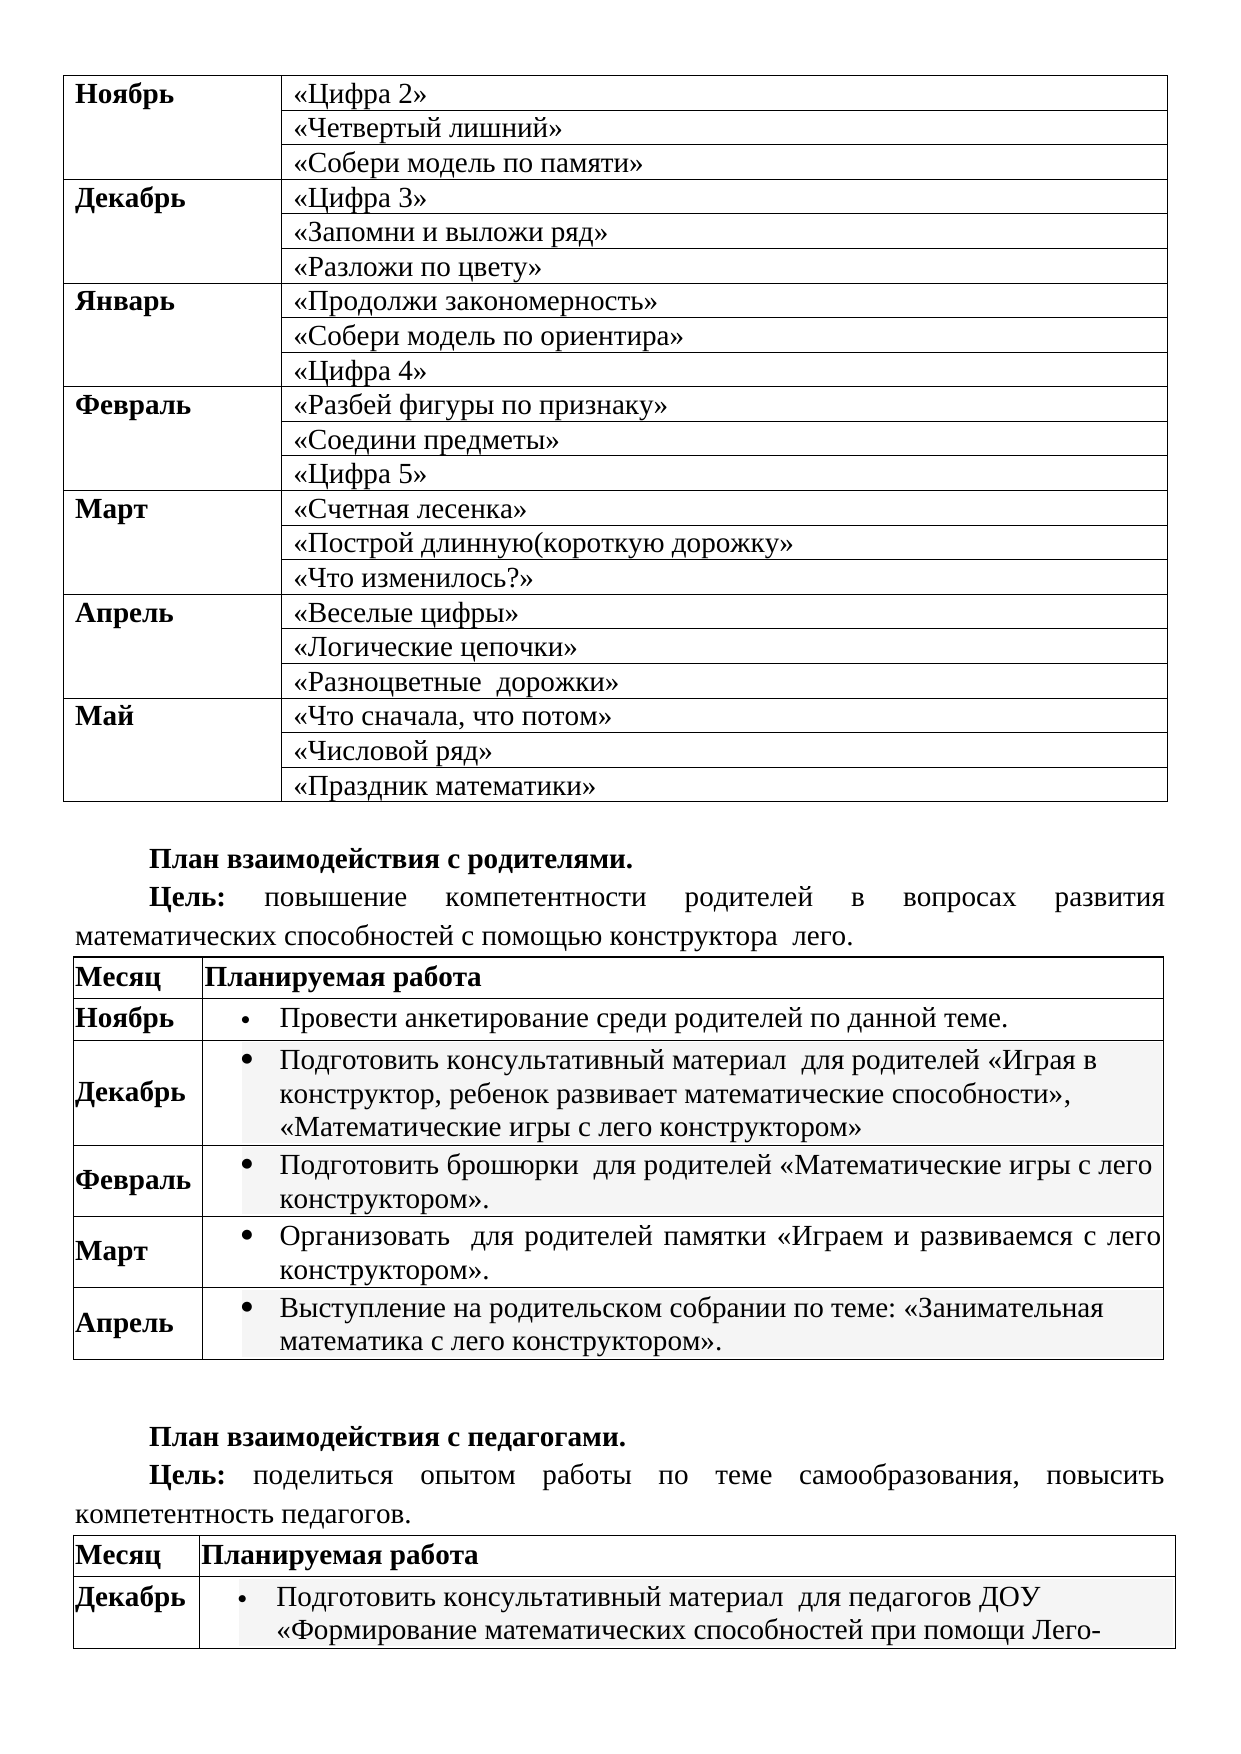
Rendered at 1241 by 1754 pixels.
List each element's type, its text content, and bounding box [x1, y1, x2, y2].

table_cell «Соедини предметы» [282, 422, 1167, 455]
table_cell Январь [64, 284, 281, 386]
table_cell «Продолжи закономерность» [282, 284, 1167, 317]
table_cell Организовать для родителей памятки «Играем и развиваемся с лего конструктором». [203, 1217, 1163, 1287]
table_cell «Логические цепочки» [282, 629, 1167, 663]
table_cell «Построй длинную(короткую дорожку» [282, 526, 1167, 559]
table_cell Выступление на родительском собрании по теме: «Занимательная математика с лего конструктором». [203, 1288, 1163, 1358]
table_cell Март [64, 491, 281, 594]
table_cell Ноябрь [74, 999, 202, 1039]
table_cell Ноябрь [64, 76, 281, 179]
table_cell «Разложи по цвету» [282, 249, 1167, 282]
table_cell «Разбей фигуры по признаку» [282, 387, 1167, 421]
table_cell «Цифра 3» [282, 180, 1167, 213]
table_cell «Цифра 5» [282, 456, 1167, 490]
table_cell Февраль [64, 387, 281, 490]
table_cell «Счетная лесенка» [282, 491, 1167, 524]
table_cell Апрель [64, 595, 281, 697]
table_cell Февраль [74, 1146, 202, 1216]
table_header Планируемая работа [203, 958, 1163, 998]
table_header Месяц [74, 958, 202, 998]
table_header Планируемая работа [200, 1536, 1175, 1576]
table_cell Декабрь [74, 1041, 202, 1144]
table_cell Апрель [74, 1288, 202, 1358]
table_cell Декабрь [74, 1577, 199, 1647]
table_cell «Что изменилось?» [282, 560, 1167, 594]
table_cell «Разноцветные дорожки» [282, 664, 1167, 697]
table_cell «Цифра 4» [282, 353, 1167, 386]
table_cell Май [64, 699, 281, 801]
table_cell Декабрь [64, 180, 281, 282]
table_cell «Что сначала, что потом» [282, 699, 1167, 732]
table_cell Март [74, 1217, 202, 1287]
text План взаимодействия с педагогами. [75, 1419, 1165, 1452]
table_cell Провести анкетирование среди родителей по данной теме. [203, 999, 1163, 1039]
table_cell Подготовить консультативный материал для родителей «Играя в конструктор, ребенок развивает математические способности», «Математические игры с лего конструктором» [203, 1041, 1163, 1144]
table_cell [200, 1577, 1175, 1647]
table_header Месяц [74, 1536, 199, 1576]
text Цель: поделиться опытом работы по теме самообразования, повысить компетентность педагогов. [75, 1457, 1165, 1529]
table_cell «Цифра 2» [282, 76, 1167, 109]
table_cell «Веселые цифры» [282, 595, 1167, 628]
table_cell «Числовой ряд» [282, 733, 1167, 767]
table_cell «Собери модель по ориентира» [282, 318, 1167, 352]
table_cell «Собери модель по памяти» [282, 145, 1167, 179]
table_cell «Праздник математики» [282, 768, 1167, 801]
table_cell Подготовить брошюрки для родителей «Математические игры с лего конструктором». [203, 1146, 1163, 1216]
text План взаимодействия с родителями. [75, 841, 1165, 874]
table_cell «Запомни и выложи ряд» [282, 214, 1167, 248]
table_cell «Четвертый лишний» [282, 111, 1167, 144]
text Цель: повышение компетентности родителей в вопросах развития математических способностей с помощью конструктора лего. [75, 879, 1165, 951]
